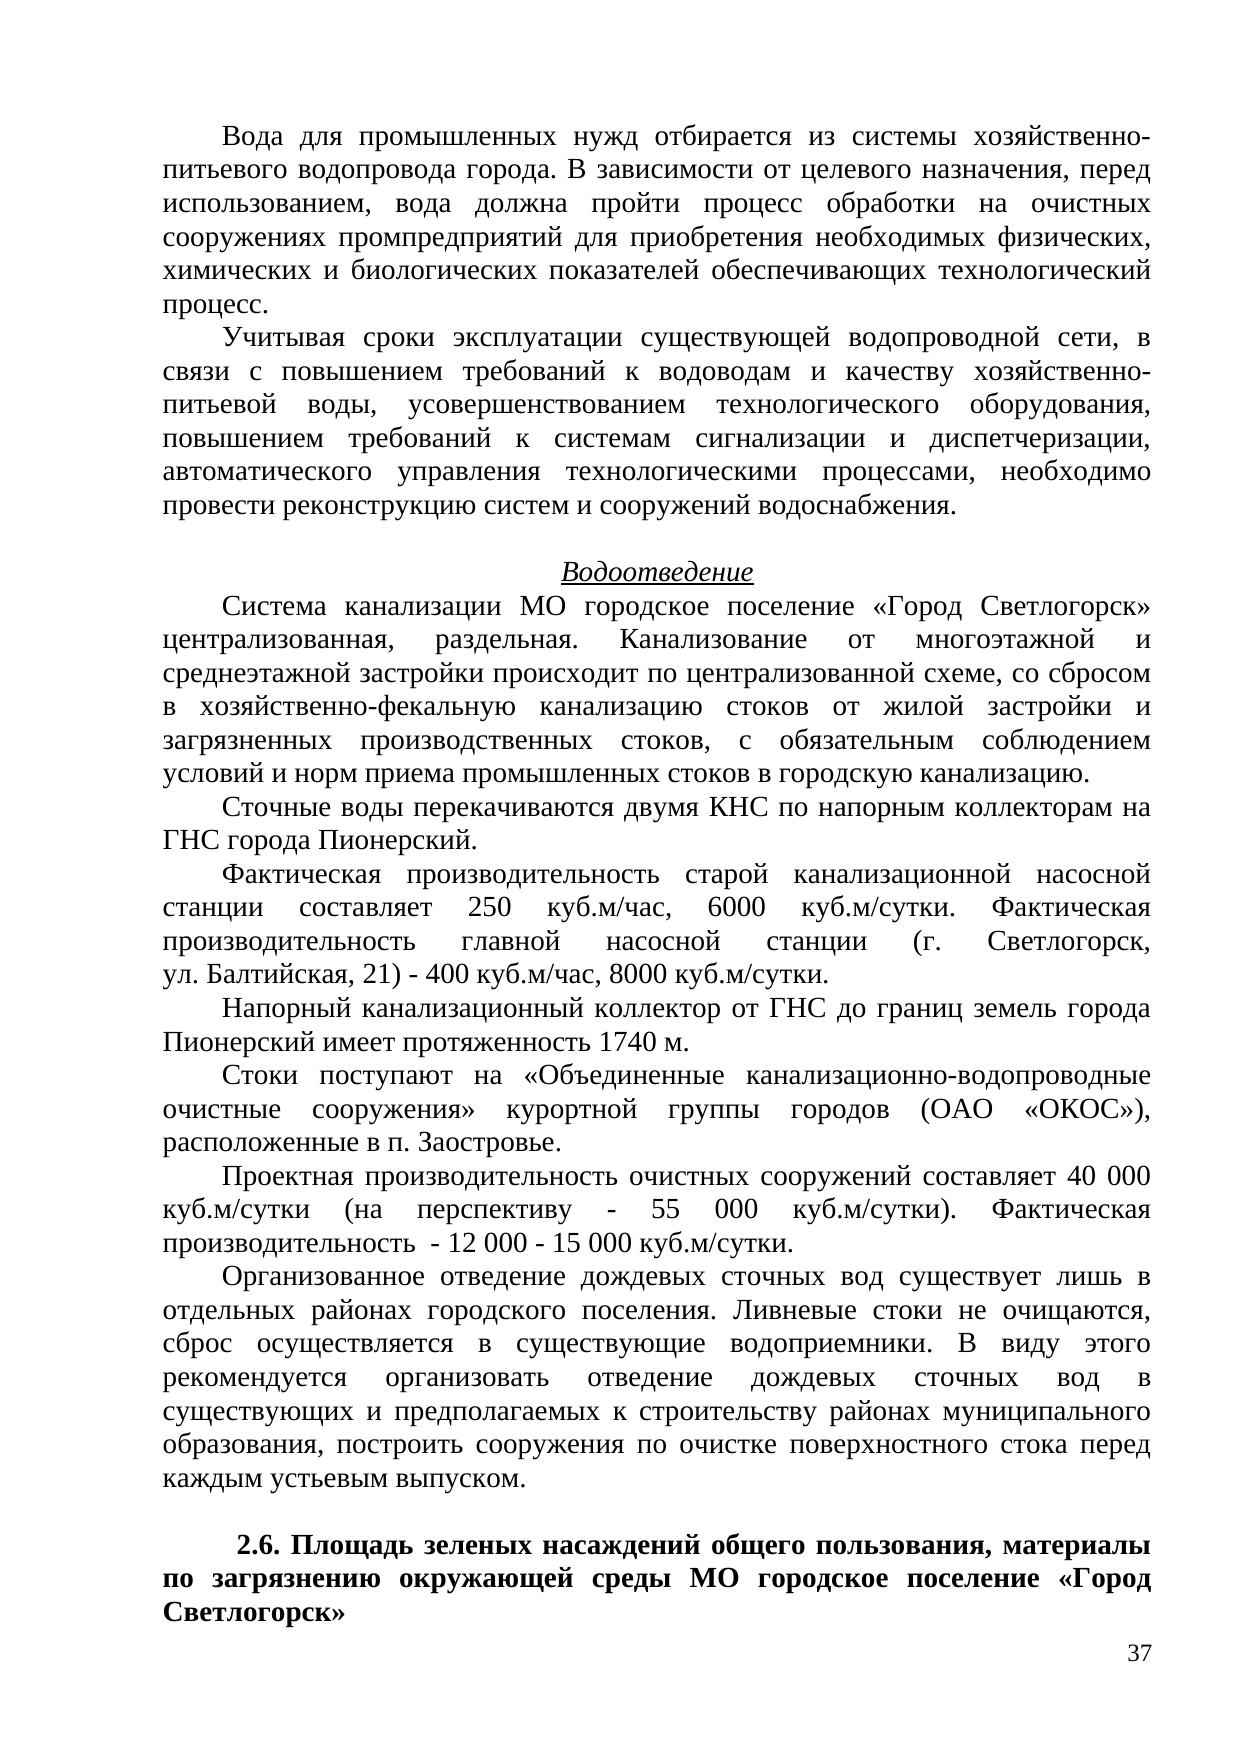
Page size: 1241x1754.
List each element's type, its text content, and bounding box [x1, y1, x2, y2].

text 2.6. Площадь зеленых насаждений общего пользования, материалы по загрязнению окружающей среды МО городское поселение «Город Светлогорск» [162, 1527, 1152, 1627]
text Организованное отведение дождевых сточных вод существует лишь в отдельных районах городского поселения. Ливневые стоки не очищаются, сброс осуществляется в существующие водоприемники. В виду этого рекомендуется организовать отведение дождевых сточных вод в существующих и предполагаемых к строительству районах муниципального образования, построить сооружения по очистке поверхностного стока перед каждым устьевым выпуском. [162, 1258, 1152, 1493]
text Сточные воды перекачиваются двумя КНС по напорным коллекторам на ГНС города Пионерский. [162, 789, 1152, 856]
text Вода для промышленных нужд отбирается из системы хозяйственно-питьевого водопровода города. В зависимости от целевого назначения, перед использованием, вода должна пройти процесс обработки на очистных сооружениях промпредприятий для приобретения необходимых физических, химических и биологических показателей обеспечивающих технологический процесс. [162, 118, 1152, 319]
text Водоотведение [162, 554, 1152, 588]
text Система канализации МО городское поселение «Город Светлогорск» централизованная, раздельная. Канализование от многоэтажной и среднеэтажной застройки происходит по централизованной схеме, со сбросом в хозяйственно-фекальную канализацию стоков от жилой застройки и загрязненных производственных стоков, с обязательным соблюдением условий и норм приема промышленных стоков в городскую канализацию. [162, 588, 1152, 789]
text Проектная производительность очистных сооружений составляет 40 000 куб.м/сутки (на перспективу - 55 000 куб.м/сутки). Фактическая производительность - 12 000 - 15 000 куб.м/сутки. [162, 1158, 1152, 1258]
text Стоки поступают на «Объединенные канализационно-водопроводные очистные сооружения» курортной группы городов (ОАО «ОКОС»), расположенные в п. Заостровье. [162, 1057, 1152, 1158]
text Фактическая производительность старой канализационной насосной станции составляет 250 куб.м/час, 6000 куб.м/сутки. Фактическая производительность главной насосной станции (г. Светлогорск, ул. Балтийская, 21) - 400 куб.м/час, 8000 куб.м/сутки. [162, 856, 1152, 990]
text Учитывая сроки эксплуатации существующей водопроводной сети, в связи с повышением требований к водоводам и качеству хозяйственно-питьевой воды, усовершенствованием технологического оборудования, повышением требований к системам сигнализации и диспетчеризации, автоматического управления технологическими процессами, необходимо провести реконструкцию систем и сооружений водоснабжения. [162, 319, 1152, 521]
text Напорный канализационный коллектор от ГНС до границ земель города Пионерский имеет протяженность 1740 м. [162, 990, 1152, 1057]
